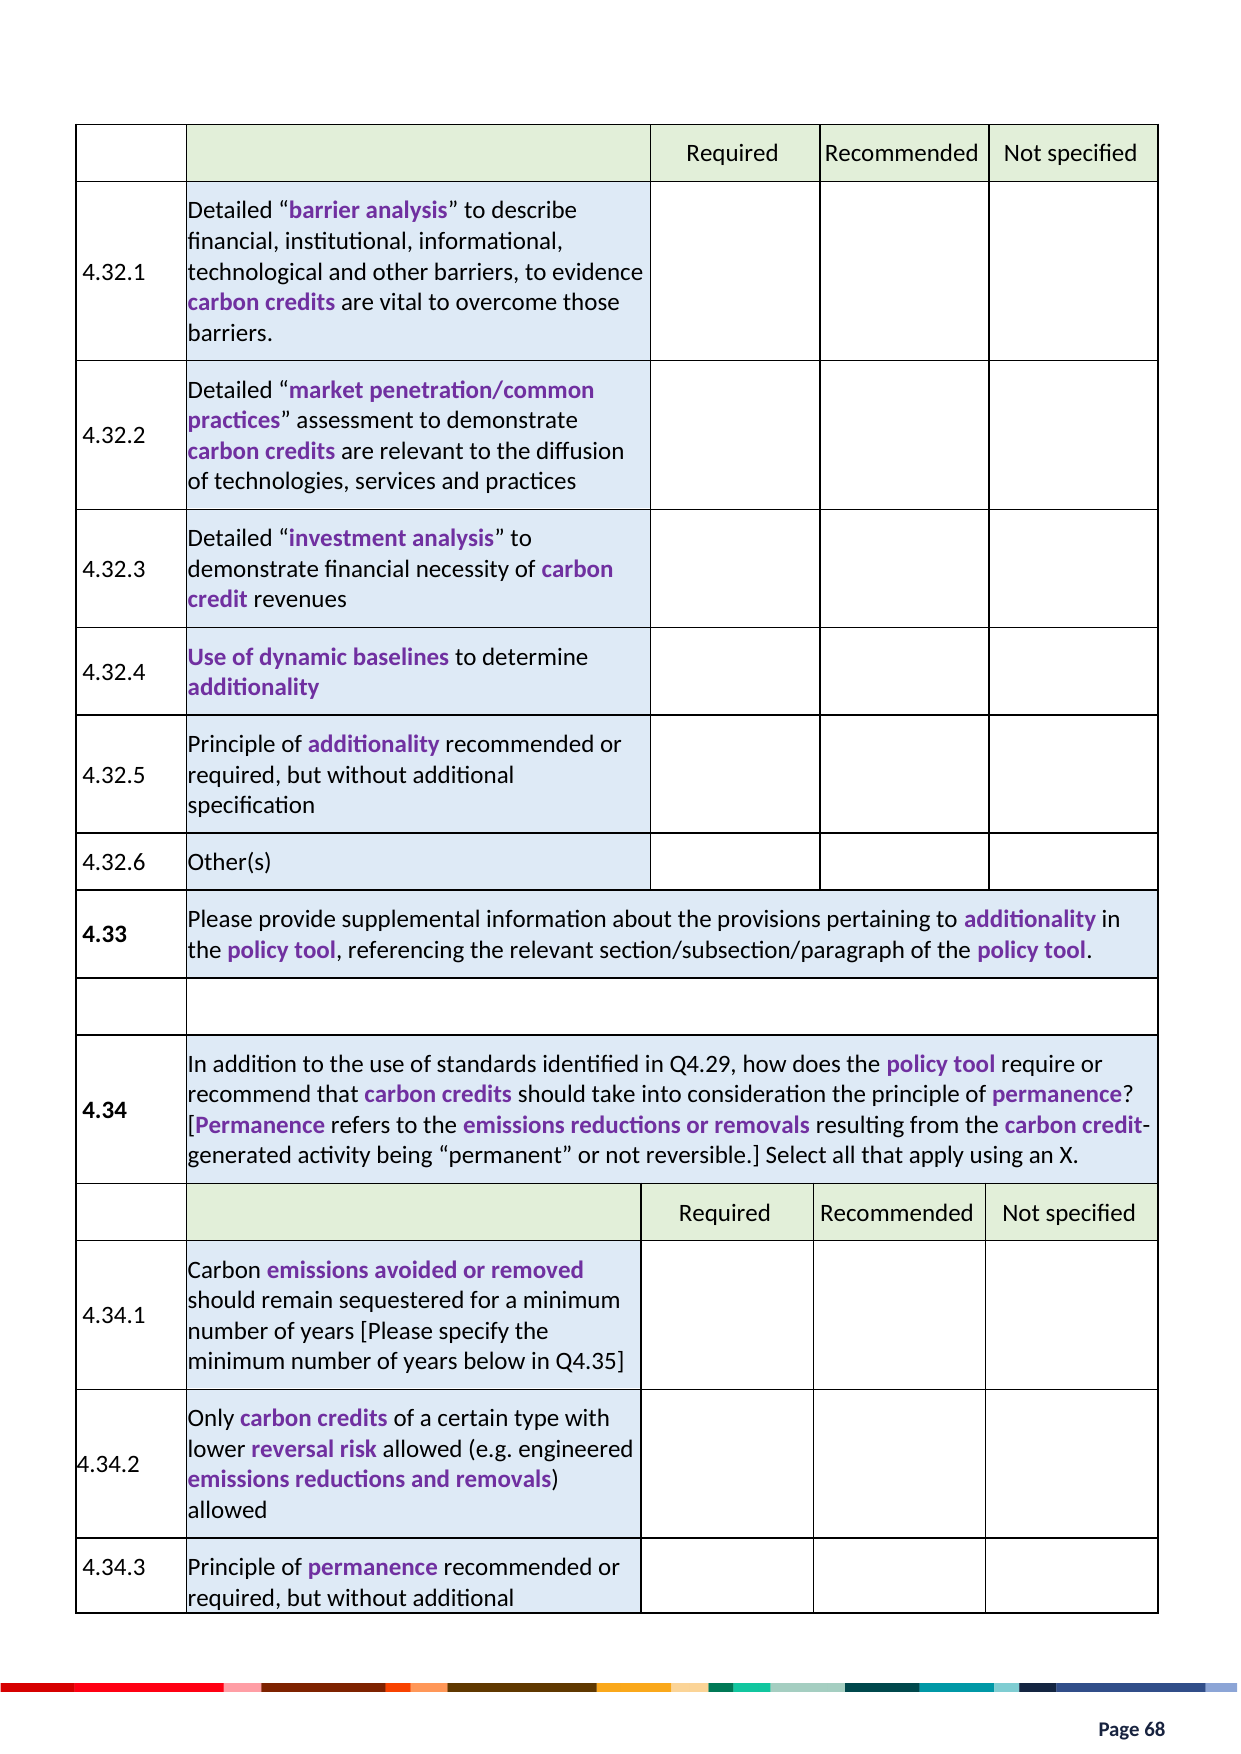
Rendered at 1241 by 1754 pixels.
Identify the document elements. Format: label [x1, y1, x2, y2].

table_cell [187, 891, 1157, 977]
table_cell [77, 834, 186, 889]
picture [0, 1683, 1236, 1692]
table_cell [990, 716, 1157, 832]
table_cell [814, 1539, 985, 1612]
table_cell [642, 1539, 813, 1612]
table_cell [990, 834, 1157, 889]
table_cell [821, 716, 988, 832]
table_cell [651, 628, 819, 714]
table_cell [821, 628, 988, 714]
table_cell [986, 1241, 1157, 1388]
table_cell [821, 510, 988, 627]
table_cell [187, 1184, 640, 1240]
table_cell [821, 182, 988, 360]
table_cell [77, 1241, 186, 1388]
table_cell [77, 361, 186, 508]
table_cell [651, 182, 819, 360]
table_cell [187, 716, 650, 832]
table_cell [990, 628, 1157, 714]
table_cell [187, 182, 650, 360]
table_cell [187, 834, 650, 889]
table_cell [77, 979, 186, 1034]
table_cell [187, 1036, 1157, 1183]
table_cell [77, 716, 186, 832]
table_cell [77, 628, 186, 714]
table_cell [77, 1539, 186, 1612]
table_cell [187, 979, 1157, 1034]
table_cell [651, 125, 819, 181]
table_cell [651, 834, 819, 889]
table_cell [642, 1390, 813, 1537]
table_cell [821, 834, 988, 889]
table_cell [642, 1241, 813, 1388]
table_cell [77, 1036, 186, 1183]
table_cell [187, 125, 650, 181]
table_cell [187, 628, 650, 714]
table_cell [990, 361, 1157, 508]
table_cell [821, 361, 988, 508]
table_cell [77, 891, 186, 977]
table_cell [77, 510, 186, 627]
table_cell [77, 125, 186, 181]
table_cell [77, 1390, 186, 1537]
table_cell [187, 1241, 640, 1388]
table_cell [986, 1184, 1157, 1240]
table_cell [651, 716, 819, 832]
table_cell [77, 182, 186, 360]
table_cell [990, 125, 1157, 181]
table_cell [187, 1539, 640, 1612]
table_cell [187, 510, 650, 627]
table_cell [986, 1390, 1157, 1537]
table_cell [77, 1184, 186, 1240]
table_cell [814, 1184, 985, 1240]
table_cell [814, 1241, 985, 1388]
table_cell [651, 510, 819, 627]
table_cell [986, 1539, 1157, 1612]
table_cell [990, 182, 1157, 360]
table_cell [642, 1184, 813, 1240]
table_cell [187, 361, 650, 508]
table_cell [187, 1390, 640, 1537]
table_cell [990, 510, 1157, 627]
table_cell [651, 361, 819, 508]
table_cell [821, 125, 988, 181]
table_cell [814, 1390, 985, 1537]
